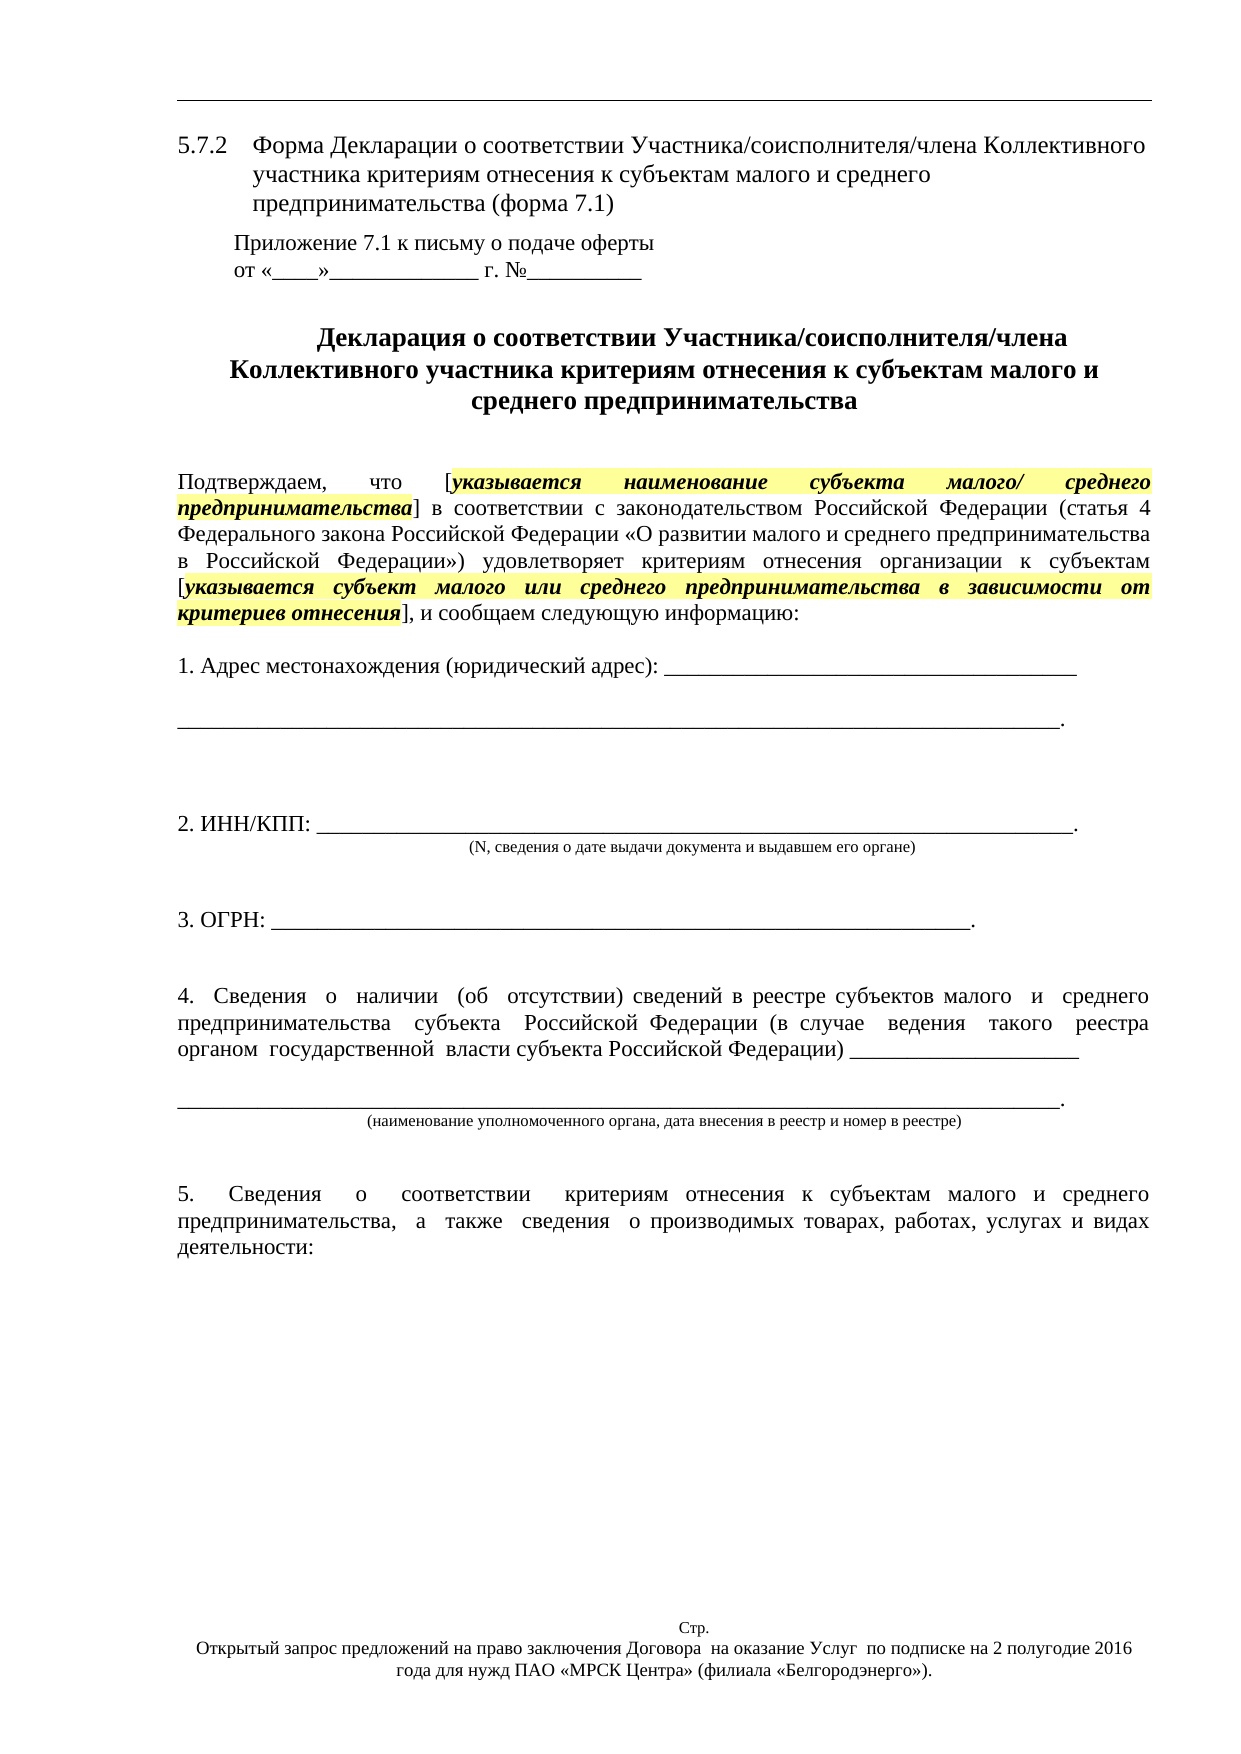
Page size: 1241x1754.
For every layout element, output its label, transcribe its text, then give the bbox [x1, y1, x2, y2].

text 5. Сведения о соответствии критериям отнесения к субъектам малого и среднего предпринимательства, а также сведения о производимых товарах, работах, услугах и видах деятельности: [177, 1180, 1152, 1259]
text Приложение 7.1 к письму о подаче оферты от «____»_____________ г. №__________ [233, 229, 1152, 282]
text (наименование уполномоченного органа, дата внесения в реестр и номер в реестре) [177, 1111, 1152, 1130]
text 2. ИНН/КПП: __________________________________________________________________. [177, 810, 1152, 837]
text 4. Сведения о наличии (об отсутствии) сведений в реестре субъектов малого и среднего предпринимательства субъекта Российской Федерации (в случае ведения такого реестра органом государственной власти субъекта Российской Федерации) ____________________ [177, 982, 1152, 1061]
text (N, сведения о дате выдачи документа и выдавшем его органе) [177, 837, 1152, 856]
text _____________________________________________________________________________. [177, 1085, 1152, 1111]
text 3. ОГРН: _____________________________________________________________. [177, 906, 1152, 932]
text Декларация о соответствии Участника/соисполнителя/члена Коллективного участника критериям отнесения к субъектам малого и среднего предпринимательства [177, 322, 1152, 415]
text _____________________________________________________________________________. [177, 705, 1152, 731]
text 1. Адрес местонахождения (юридический адрес): ____________________________________ [177, 652, 1152, 678]
text Подтверждаем, что [указывается наименование субъекта малого/ среднего предпринимательства] в соответствии с законодательством Российской Федерации (статья 4 Федерального закона Российской Федерации «О развитии малого и среднего предпринимательства в Российской Федерации») удовлетворяет критериям отнесения организации к субъектам [указывается субъект малого или среднего предпринимательства в зависимости от критериев отнесения], и сообщаем следующую информацию: [177, 468, 1152, 626]
subtitle Форма Декларации о соответствии Участника/соисполнителя/члена Коллективного участника критериям отнесения к субъектам малого и среднего предпринимательства (форма 7.1) [177, 131, 1152, 217]
